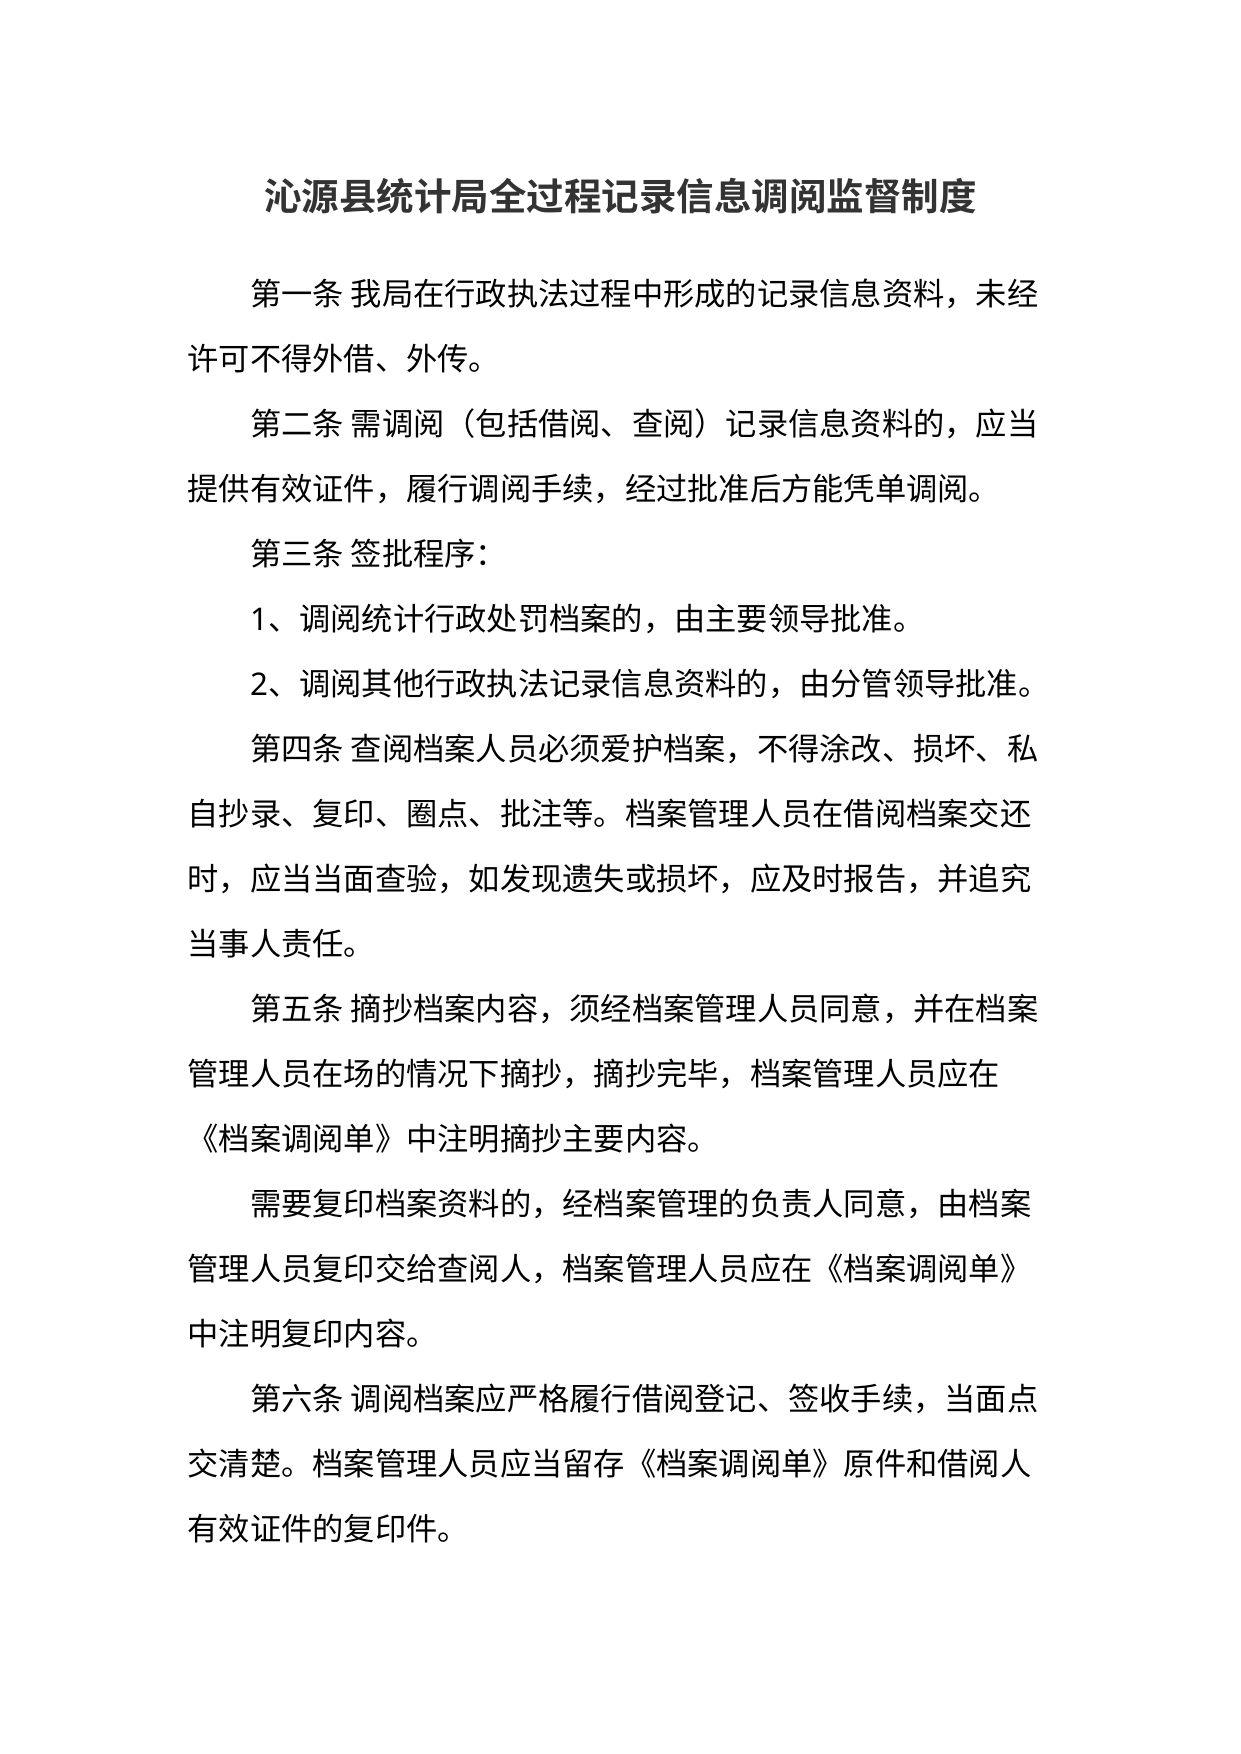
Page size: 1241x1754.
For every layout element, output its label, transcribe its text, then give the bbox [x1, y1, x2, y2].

text 1、调阅统计行政处罚档案的，由主要领导批准。 [187, 584, 1053, 649]
text 第五条 摘抄档案内容，须经档案管理人员同意，并在档案管理人员在场的情况下摘抄，摘抄完毕，档案管理人员应在《档案调阅单》中注明摘抄主要内容。 [187, 974, 1053, 1169]
text 2、调阅其他行政执法记录信息资料的，由分管领导批准。 [187, 649, 1053, 714]
text 第四条 查阅档案人员必须爱护档案，不得涂改、损坏、私自抄录、复印、圈点、批注等。档案管理人员在借阅档案交还时，应当当面查验，如发现遗失或损坏，应及时报告，并追究当事人责任。 [187, 714, 1053, 974]
text 需要复印档案资料的，经档案管理的负责人同意，由档案管理人员复印交给查阅人，档案管理人员应在《档案调阅单》中注明复印内容。 [187, 1169, 1053, 1364]
text 第三条 签批程序： [187, 519, 1053, 584]
subtitle 沁源县统计局全过程记录信息调阅监督制度 [187, 162, 1053, 227]
text 第二条 需调阅（包括借阅、查阅）记录信息资料的，应当提供有效证件，履行调阅手续，经过批准后方能凭单调阅。 [187, 389, 1053, 519]
text 第一条 我局在行政执法过程中形成的记录信息资料，未经许可不得外借、外传。 [187, 259, 1053, 389]
text 第六条 调阅档案应严格履行借阅登记、签收手续，当面点交清楚。档案管理人员应当留存《档案调阅单》原件和借阅人有效证件的复印件。 [187, 1364, 1053, 1559]
